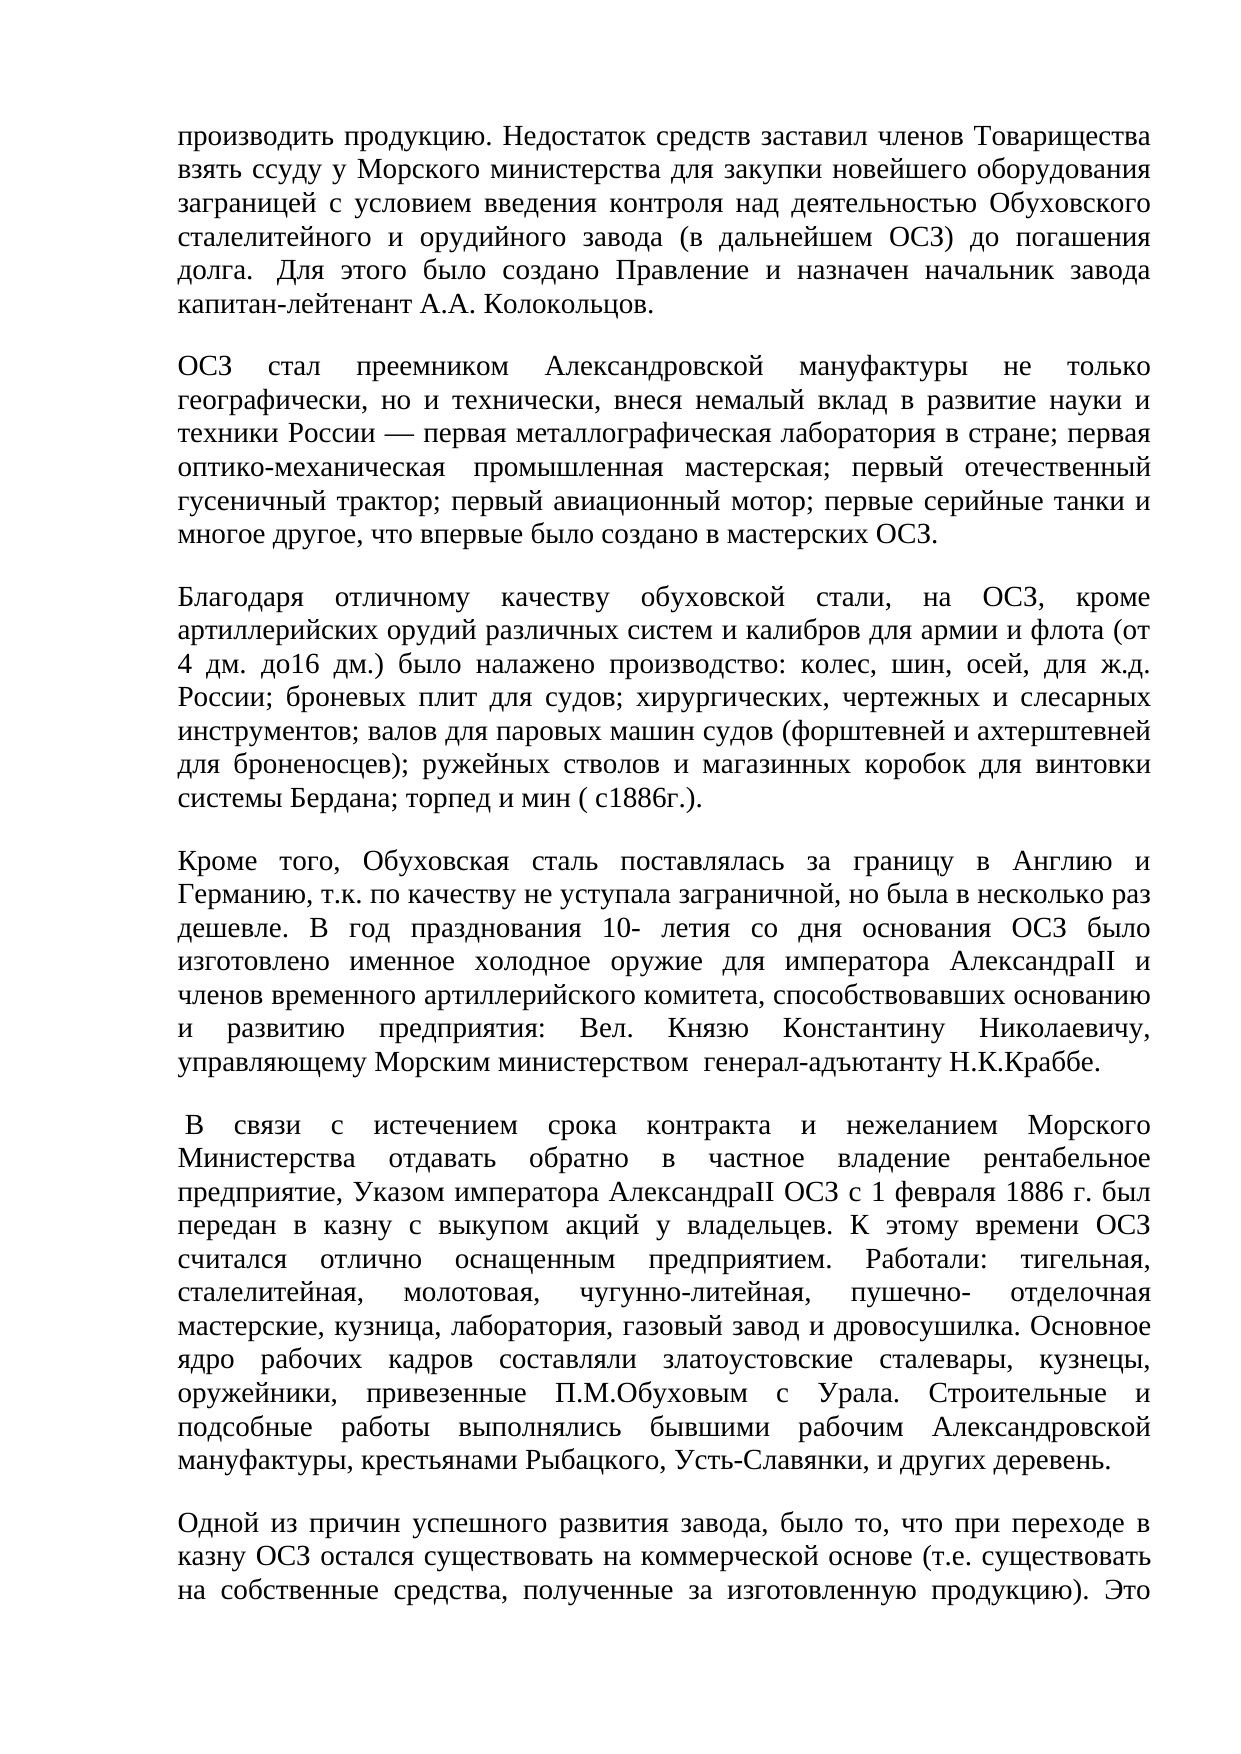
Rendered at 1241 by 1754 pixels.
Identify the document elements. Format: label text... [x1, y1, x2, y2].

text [177, 118, 1152, 319]
text Кроме того, Обуховская сталь поставлялась за границу в Англию и Германию, т.к. по качеству не уступала заграничной, но была в несколько раз дешевле. В год празднования 10- летия со дня основания ОСЗ было изготовлено именное холодное оружие для императора АлександраII и членов временного артиллерийского комитета, способствовавших основанию и развитию предприятия: Вел. Князю Константину Николаевичу, управляющему Морским министерством генерал-адъютанту Н.К.Краббе. [177, 843, 1152, 1078]
text ОСЗ стал преемником Александровской мануфактуры не только географически, но и технически, внеся немалый вклад в развитие науки и техники России — первая металлографическая лаборатория в стране; первая оптико-механическая промышленная мастерская; первый отечественный гусеничный трактор; первый авиационный мотор; первые серийные танки и многое другое, что впервые было создано в мастерских ОСЗ. [177, 348, 1152, 550]
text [177, 1505, 1152, 1606]
text В связи с истечением срока контракта и нежеланием Морского Министерства отдавать обратно в частное владение рентабельное предприятие, Указом императора АлександраII ОСЗ с 1 февраля 1886 г. был передан в казну с выкупом акций у владельцев. К этому времени ОСЗ считался отлично оснащенным предприятием. Работали: тигельная, сталелитейная, молотовая, чугунно-литейная, пушечно- отделочная мастерские, кузница, лаборатория, газовый завод и дровосушилка. Основное ядро рабочих кадров составляли златоустовские сталевары, кузнецы, оружейники, привезенные П.М.Обуховым с Урала. Строительные и подсобные работы выполнялись бывшими рабочим Александровской мануфактуры, крестьянами Рыбацкого, Усть-Славянки, и других деревень. [177, 1107, 1152, 1476]
text Благодаря отличному качеству обуховской стали, на ОСЗ, кроме артиллерийских орудий различных систем и калибров для армии и флота (от 4 дм. до16 дм.) было налажено производство: колес, шин, осей, для ж.д. России; броневых плит для судов; хирургических, чертежных и слесарных инструментов; валов для паровых машин судов (форштевней и ахтерштевней для броненосцев); ружейных стволов и магазинных коробок для винтовки системы Бердана; торпед и мин ( с1886г.). [177, 579, 1152, 814]
